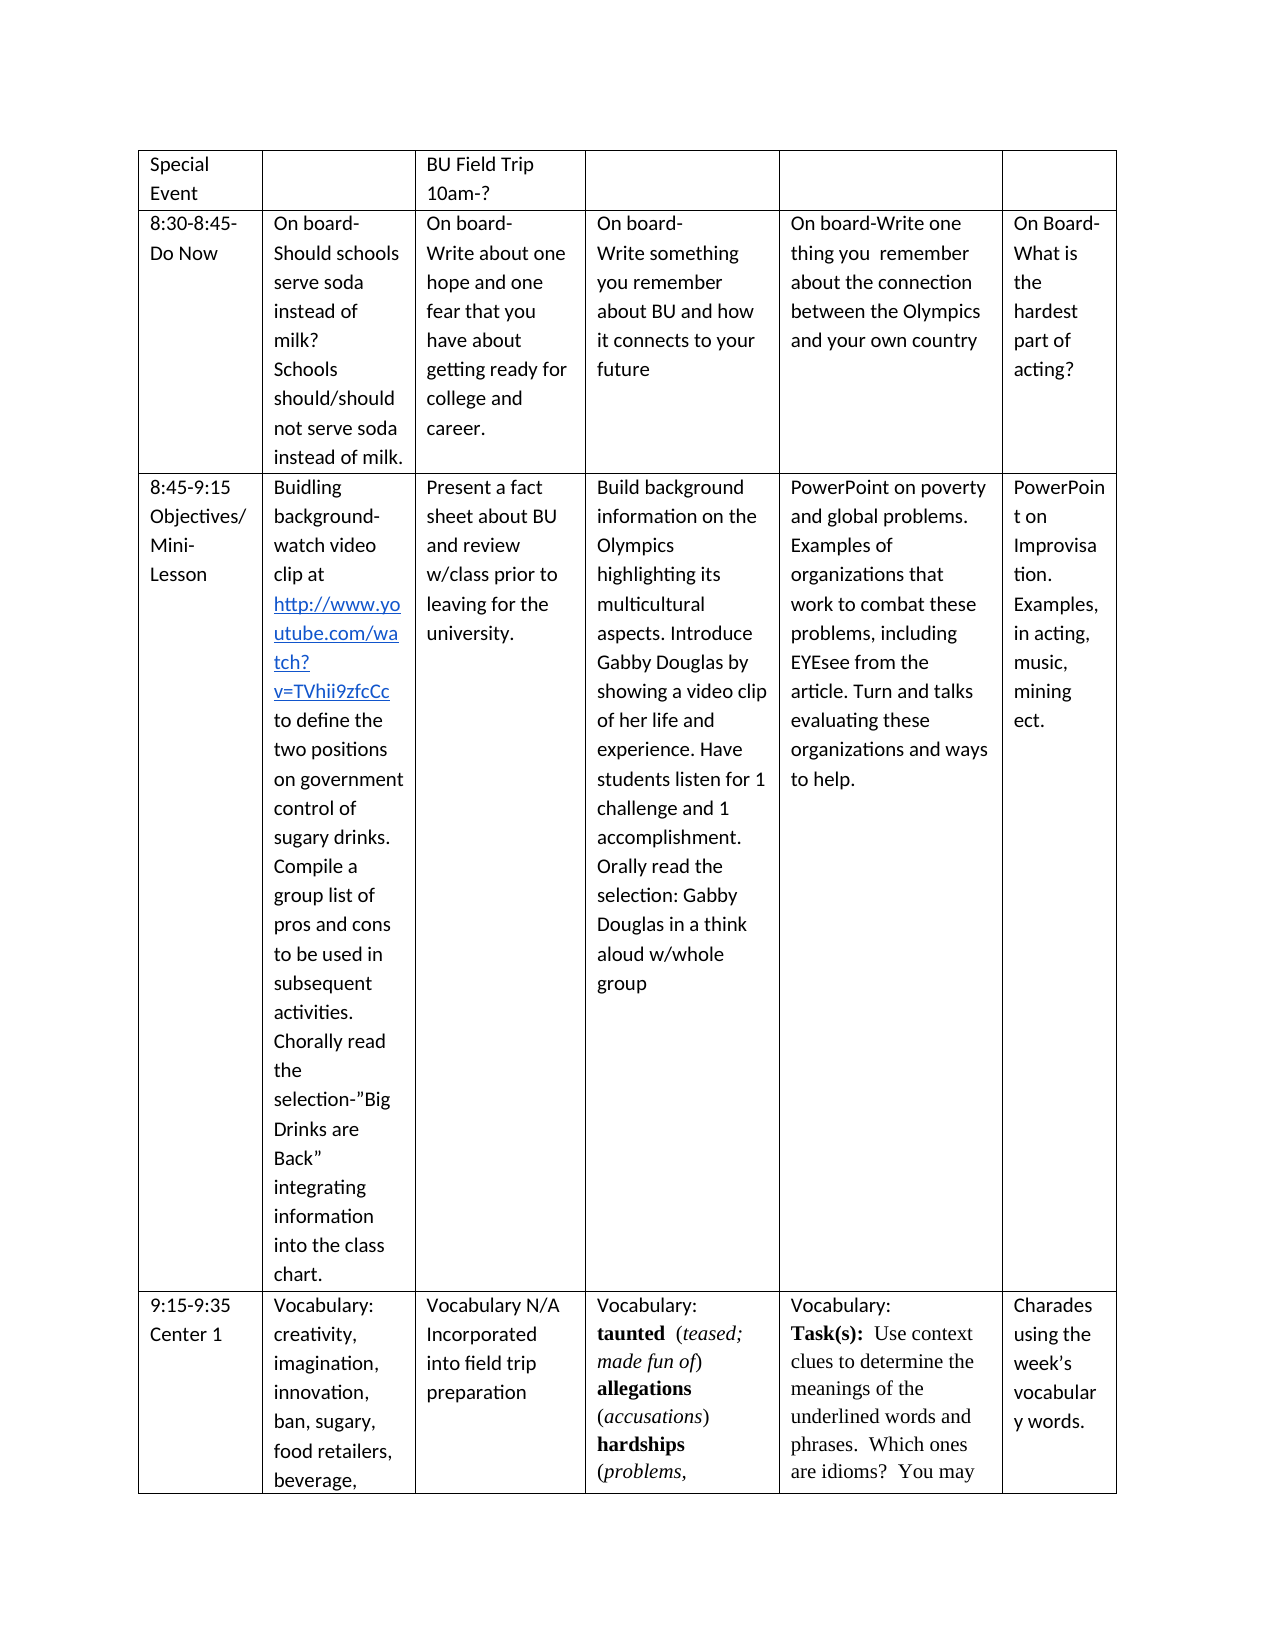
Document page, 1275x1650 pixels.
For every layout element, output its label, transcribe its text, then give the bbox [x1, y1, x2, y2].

table_cell BU Field Trip 10am-? [416, 151, 585, 209]
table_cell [586, 1292, 779, 1492]
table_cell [263, 1292, 415, 1492]
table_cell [1003, 1292, 1116, 1492]
table_cell Build background information on the Olympics highlighting its multicultural aspects. Introduce Gabby Douglas by showing a video clip of her life and experience. Have students listen for 1 challenge and 1 accomplishment. Orally read the selection: Gabby Douglas in a think aloud w/whole group [586, 474, 779, 1291]
table_cell Present a fact sheet about BU and review w/class prior to leaving for the university. [416, 474, 585, 1291]
table_cell Special Event [139, 151, 262, 209]
table_cell On board- Should schools serve soda instead of milk? Schools should/should not serve soda instead of milk. [263, 211, 415, 473]
table_cell On board- Write something you remember about BU and how it connects to your future [586, 211, 779, 473]
table_cell PowerPoint on Improvisation. Examples, in acting, music, mining ect. [1003, 474, 1116, 1291]
table_cell [780, 151, 1002, 209]
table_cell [780, 1292, 1002, 1492]
table_cell Buidling background- watch video clip at http://www.youtube.com/watch?v=TVhii9zfcCc to define the two positions on government control of sugary drinks. Compile a group list of pros and cons to be used in subsequent activities. Chorally read the selection-”Big Drinks are Back” integrating information into the class chart. [263, 474, 415, 1291]
table_cell 8:45-9:15 Objectives/Mini-Lesson [139, 474, 262, 1291]
table_cell [263, 151, 415, 209]
table_cell On board-Write one thing you remember about the connection between the Olympics and your own country [780, 211, 1002, 473]
table_cell On board- Write about one hope and one fear that you have about getting ready for college and career. [416, 211, 585, 473]
table_cell PowerPoint on poverty and global problems. Examples of organizations that work to combat these problems, including EYEsee from the article. Turn and talks evaluating these organizations and ways to help. [780, 474, 1002, 1291]
table_cell 8:30-8:45-Do Now [139, 211, 262, 473]
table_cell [416, 1292, 585, 1492]
table_cell 9:15-9:35 Center 1 [139, 1292, 262, 1492]
table_cell On Board- What is the hardest part of acting? [1003, 211, 1116, 473]
table_cell [1003, 151, 1116, 209]
table_cell [586, 151, 779, 209]
